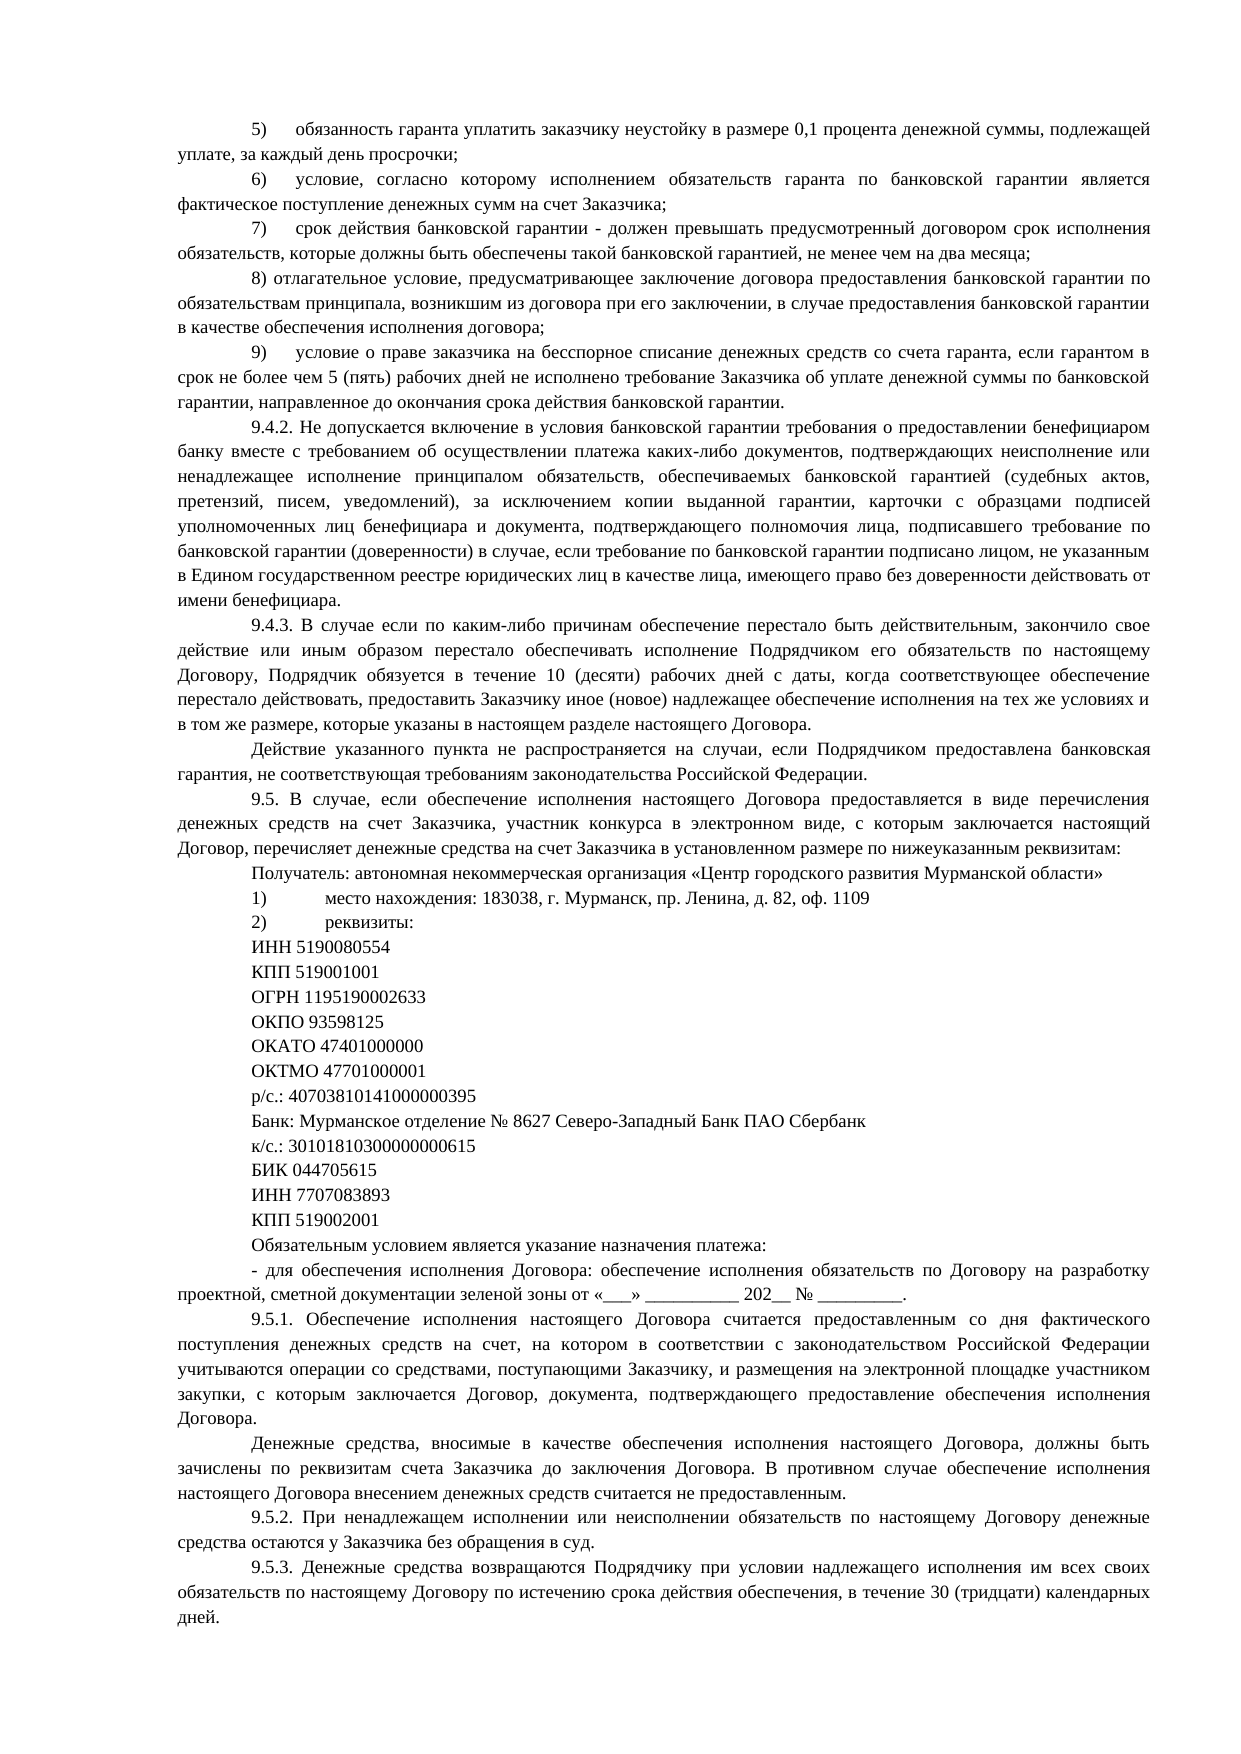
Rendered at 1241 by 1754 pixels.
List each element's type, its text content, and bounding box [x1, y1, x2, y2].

text Банк: Мурманское отделение № 8627 Северо-Западный Банк ПАО Сбербанк [177, 1110, 1152, 1131]
text 2) реквизиты: [177, 911, 1152, 933]
text КПП 519001001 [177, 961, 1152, 983]
text Получатель: автономная некоммерческая организация «Центр городского развития Мурманской области» [177, 862, 1152, 883]
text КПП 519002001 [177, 1209, 1152, 1231]
text 9.5.2. При ненадлежащем исполнении или неисполнении обязательств по настоящему Договору денежные средства остаются у Заказчика без обращения в суд. [177, 1506, 1152, 1553]
text 6) условие, согласно которому исполнением обязательств гаранта по банковской гарантии является фактическое поступление денежных сумм на счет Заказчика; [177, 168, 1152, 214]
text к/с.: 30101810300000000615 [177, 1134, 1152, 1156]
text ОГРН 1195190002633 [177, 986, 1152, 1007]
text 9.4.3. В случае если по каким-либо причинам обеспечение перестало быть действительным, закончило свое действие или иным образом перестало обеспечивать исполнение Подрядчиком его обязательств по настоящему Договору, Подрядчик обязуется в течение 10 (десяти) рабочих дней с даты, когда соответствующее обеспечение перестало действовать, предоставить Заказчику иное (новое) надлежащее обеспечение исполнения на тех же условиях и в том же размере, которые указаны в настоящем разделе настоящего Договора. [177, 614, 1152, 735]
text р/с.: 40703810141000000395 [177, 1085, 1152, 1107]
text 9) условие о праве заказчика на бесспорное списание денежных средств со счета гаранта, если гарантом в срок не более чем 5 (пять) рабочих дней не исполнено требование Заказчика об уплате денежной суммы по банковской гарантии, направленное до окончания срока действия банковской гарантии. [177, 341, 1152, 412]
text 8) отлагательное условие, предусматривающее заключение договора предоставления банковской гарантии по обязательствам принципала, возникшим из договора при его заключении, в случае предоставления банковской гарантии в качестве обеспечения исполнения договора; [177, 267, 1152, 338]
text 9.5. В случае, если обеспечение исполнения настоящего Договора предоставляется в виде перечисления денежных средств на счет Заказчика, участник конкурса в электронном виде, с которым заключается настоящий Договор, перечисляет денежные средства на счет Заказчика в установленном размере по нижеуказанным реквизитам: [177, 787, 1152, 859]
text 9.5.3. Денежные средства возвращаются Подрядчику при условии надлежащего исполнения им всех своих обязательств по настоящему Договору по истечению срока действия обеспечения, в течение 30 (тридцати) календарных дней. [177, 1556, 1152, 1627]
text Обязательным условием является указание назначения платежа: [177, 1234, 1152, 1255]
text 9.4.2. Не допускается включение в условия банковской гарантии требования о предоставлении бенефициаром банку вместе с требованием об осуществлении платежа каких-либо документов, подтверждающих неисполнение или ненадлежащее исполнение принципалом обязательств, обеспечиваемых банковской гарантией (судебных актов, претензий, писем, уведомлений), за исключением копии выданной гарантии, карточки с образцами подписей уполномоченных лиц бенефициара и документа, подтверждающего полномочия лица, подписавшего требование по банковской гарантии (доверенности) в случае, если требование по банковской гарантии подписано лицом, не указанным в Едином государственном реестре юридических лиц в качестве лица, имеющего право без доверенности действовать от имени бенефициара. [177, 416, 1152, 611]
text ОКТМО 47701000001 [177, 1060, 1152, 1082]
text БИК 044705615 [177, 1159, 1152, 1181]
text 1) место нахождения: 183038, г. Мурманск, пр. Ленина, д. 82, оф. 1109 [177, 887, 1152, 908]
text ИНН 7707083893 [177, 1184, 1152, 1206]
text - для обеспечения исполнения Договора: обеспечение исполнения обязательств по Договору на разработку проектной, сметной документации зеленой зоны от «___» __________ 202__ № _________. [177, 1258, 1152, 1305]
text Действие указанного пункта не распространяется на случаи, если Подрядчиком предоставлена банковская гарантия, не соответствующая требованиям законодательства Российской Федерации. [177, 738, 1152, 784]
text 7) срок действия банковской гарантии - должен превышать предусмотренный договором срок исполнения обязательств, которые должны быть обеспечены такой банковской гарантией, не менее чем на два месяца; [177, 217, 1152, 264]
text Денежные средства, вносимые в качестве обеспечения исполнения настоящего Договора, должны быть зачислены по реквизитам счета Заказчика до заключения Договора. В противном случае обеспечение исполнения настоящего Договора внесением денежных средств считается не предоставленным. [177, 1432, 1152, 1503]
text ИНН 5190080554 [177, 936, 1152, 958]
text 5) обязанность гаранта уплатить заказчику неустойку в размере 0,1 процента денежной суммы, подлежащей уплате, за каждый день просрочки; [177, 118, 1152, 164]
text ОКАТО 47401000000 [177, 1035, 1152, 1057]
text 9.5.1. Обеспечение исполнения настоящего Договора считается предоставленным со дня фактического поступления денежных средств на счет, на котором в соответствии с законодательством Российской Федерации учитываются операции со средствами, поступающими Заказчику, и размещения на электронной площадке участником закупки, с которым заключается Договор, документа, подтверждающего предоставление обеспечения исполнения Договора. [177, 1308, 1152, 1429]
text ОКПО 93598125 [177, 1011, 1152, 1032]
